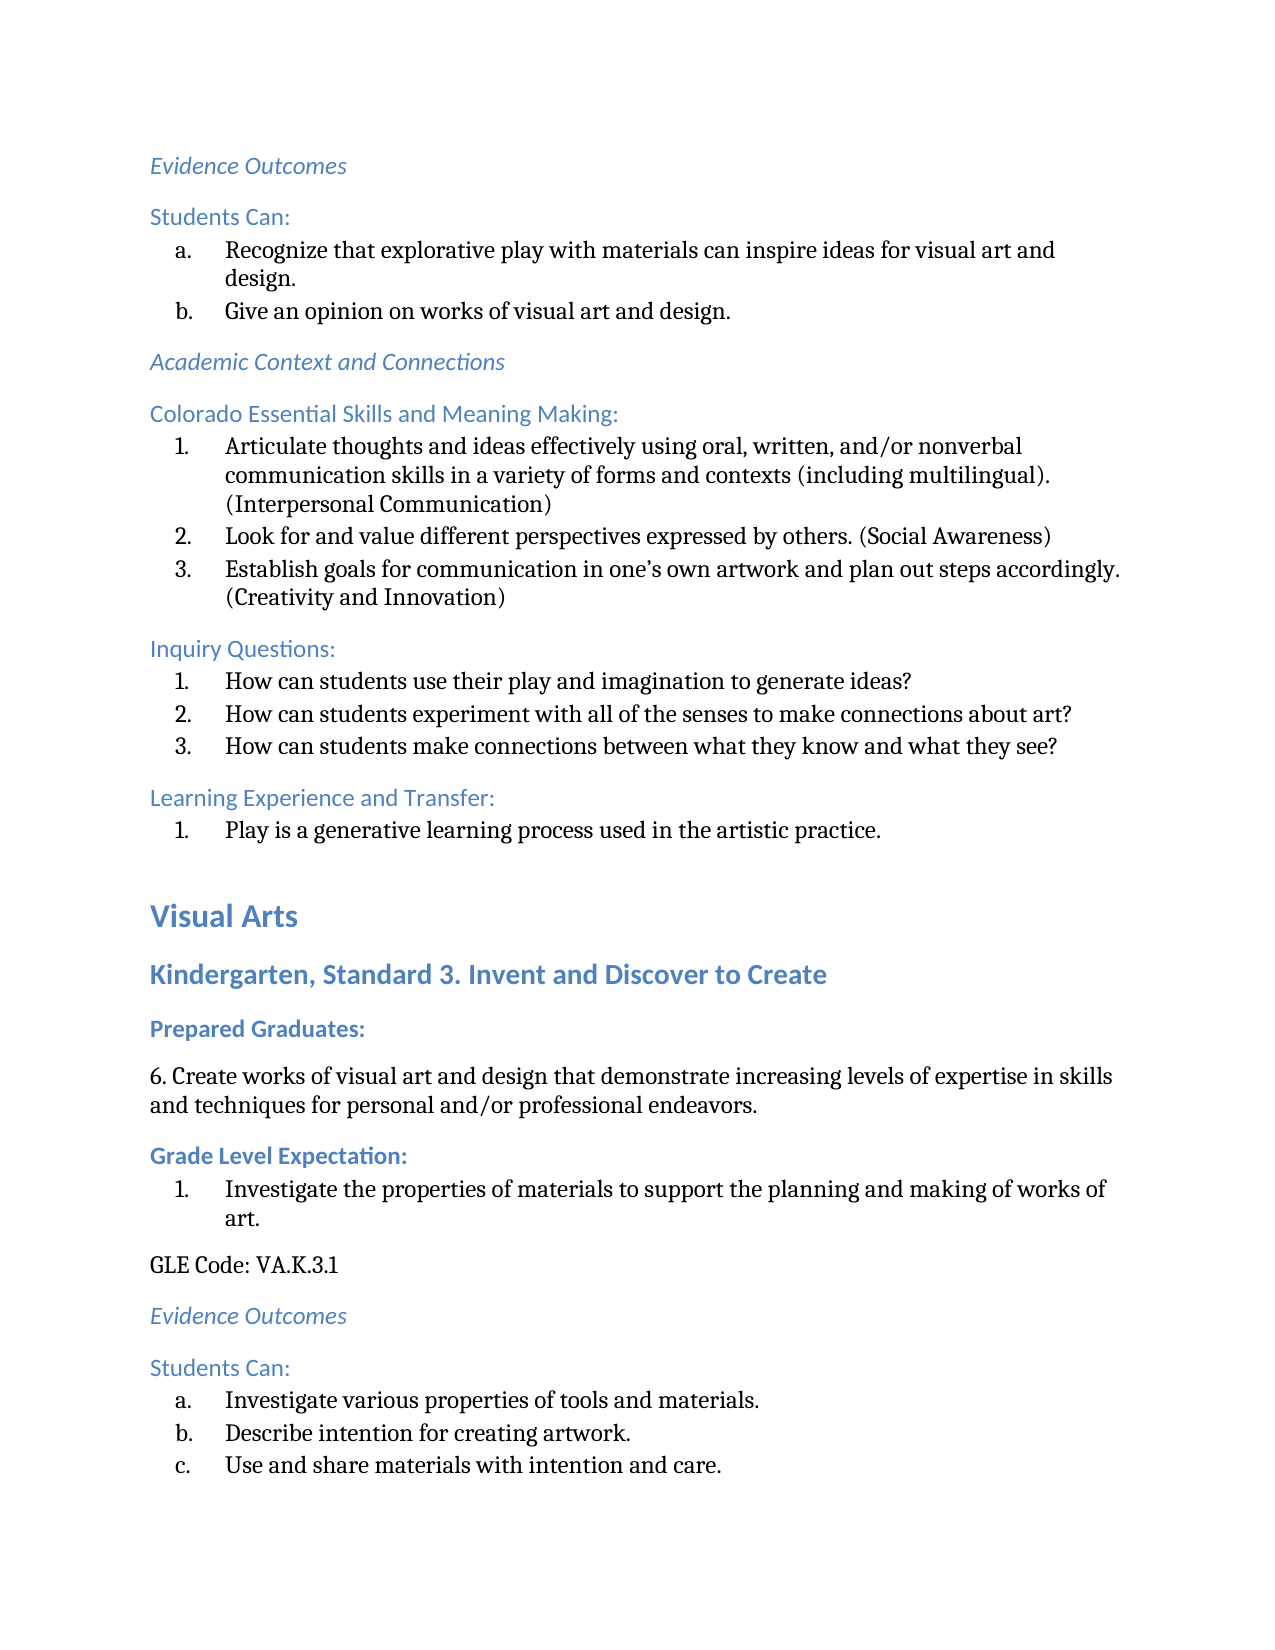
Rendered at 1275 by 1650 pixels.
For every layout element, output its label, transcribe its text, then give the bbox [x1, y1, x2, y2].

subtitle Students Can: [150, 201, 1125, 232]
subtitle Evidence Outcomes [150, 150, 1125, 181]
subtitle Students Can: [150, 1352, 1125, 1382]
text GLE Code: VA.K.3.1 [150, 1251, 1125, 1280]
list Establish goals for communication in one’s own artwork and plan out steps accordingly. (Creativity and Innovation) [175, 554, 1125, 612]
list Investigate various properties of tools and materials. [175, 1386, 1125, 1415]
subtitle Prepared Graduates: [150, 1013, 1125, 1043]
subtitle Evidence Outcomes [150, 1301, 1125, 1331]
list How can students experiment with all of the senses to make connections about art? [175, 700, 1125, 728]
list Describe intention for creating artwork. [175, 1419, 1125, 1447]
list Investigate the properties of materials to support the planning and making of works of art. [175, 1175, 1125, 1232]
text 6. Create works of visual art and design that demonstrate increasing levels of expertise in skills and techniques for personal and/or professional endeavors. [150, 1062, 1125, 1119]
list How can students make connections between what they know and what they see? [175, 732, 1125, 761]
subtitle Colorado Essential Skills and Meaning Making: [150, 398, 1125, 428]
list How can students use their play and imagination to generate ideas? [175, 667, 1125, 696]
list Use and share materials with intention and care. [175, 1451, 1125, 1480]
list Recognize that explorative play with materials can inspire ideas for visual art and design. [175, 236, 1125, 293]
list Articulate thoughts and ideas effectively using oral, written, and/or nonverbal communication skills in a variety of forms and contexts (including multilingual). (Interpersonal Communication) [175, 432, 1125, 518]
list Play is a generative learning process used in the artistic practice. [175, 816, 1125, 845]
subtitle Learning Experience and Transfer: [150, 782, 1125, 812]
subtitle Visual Arts [150, 895, 1125, 936]
list Give an opinion on works of visual art and design. [175, 297, 1125, 326]
subtitle Academic Context and Connections [150, 346, 1125, 377]
subtitle Grade Level Expectation: [150, 1140, 1125, 1171]
list Look for and value different perspectives expressed by others. (Social Awareness) [175, 522, 1125, 551]
subtitle Inquiry Questions: [150, 633, 1125, 663]
subtitle Kindergarten, Standard 3. Invent and Discover to Create [150, 956, 1125, 992]
